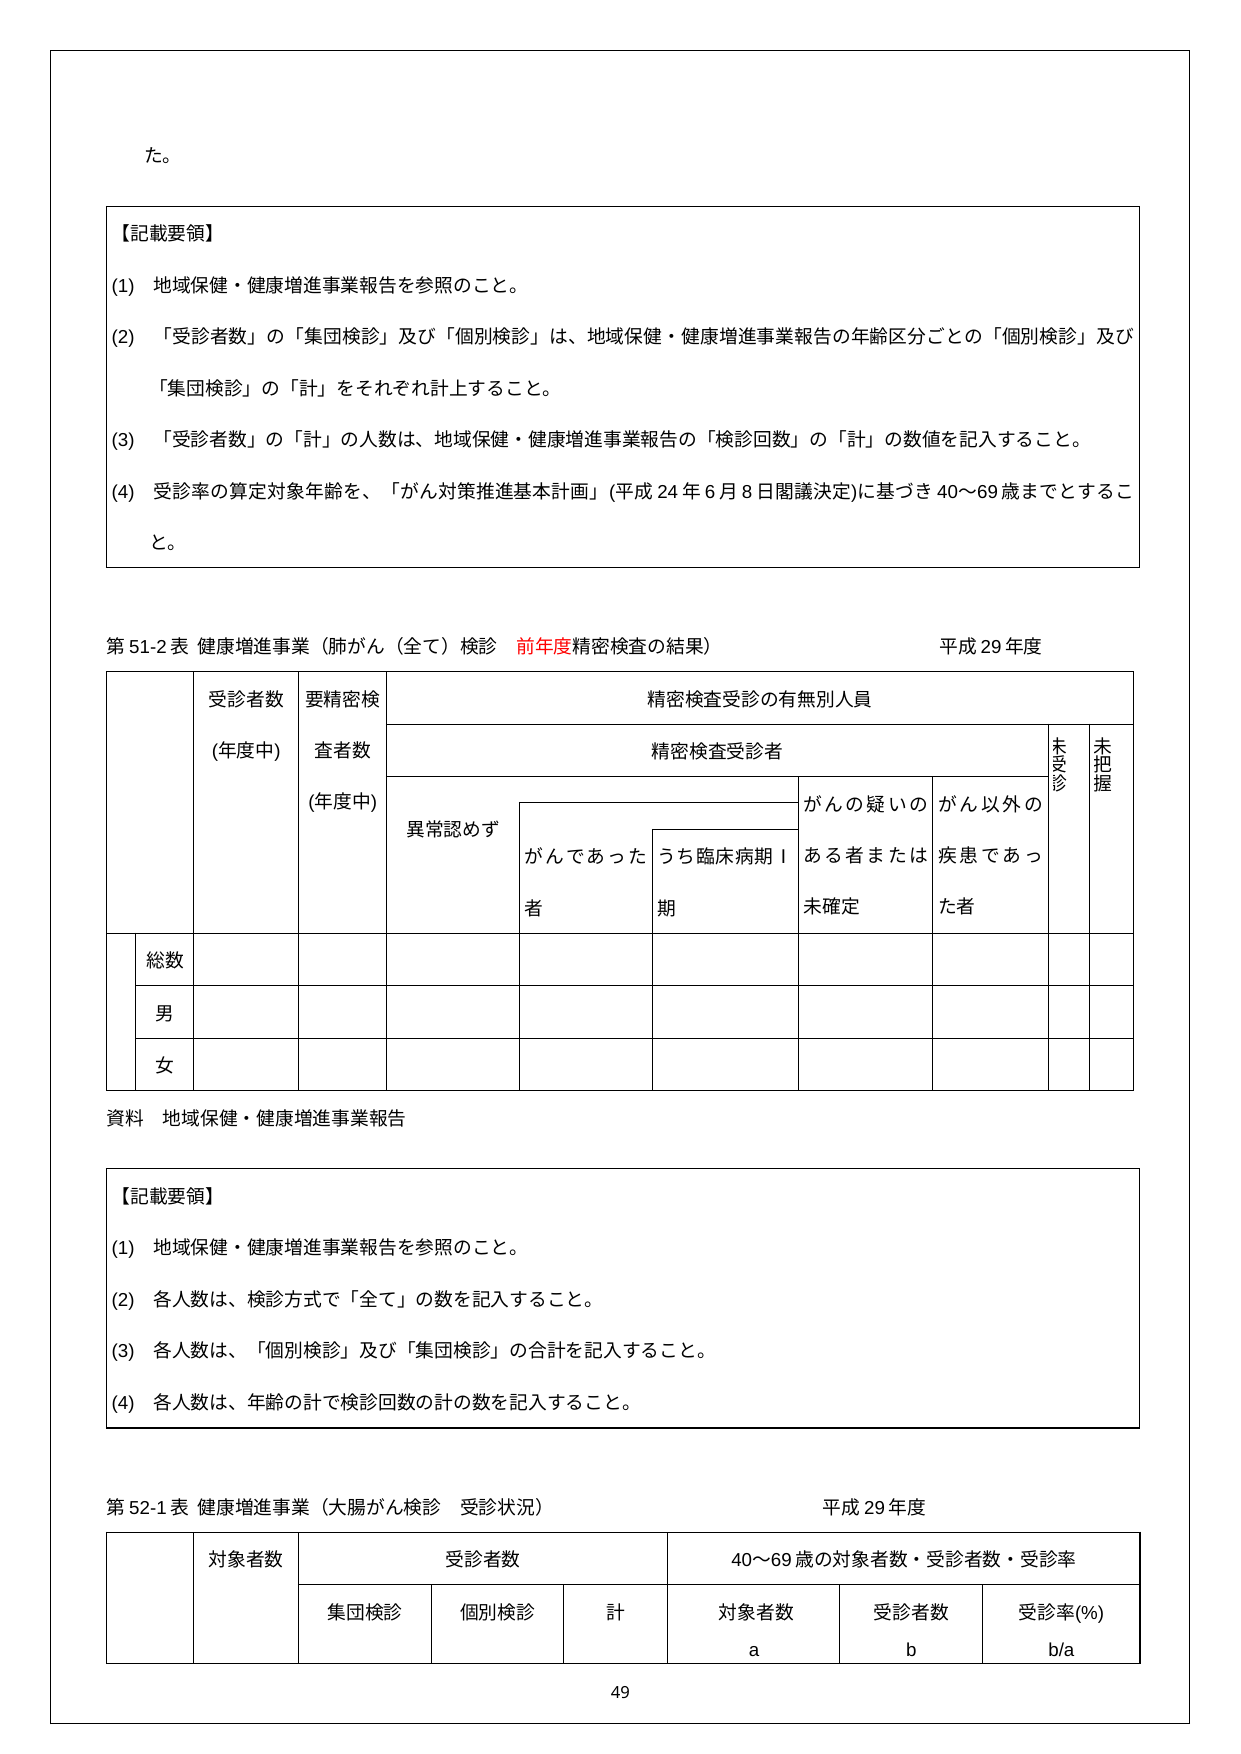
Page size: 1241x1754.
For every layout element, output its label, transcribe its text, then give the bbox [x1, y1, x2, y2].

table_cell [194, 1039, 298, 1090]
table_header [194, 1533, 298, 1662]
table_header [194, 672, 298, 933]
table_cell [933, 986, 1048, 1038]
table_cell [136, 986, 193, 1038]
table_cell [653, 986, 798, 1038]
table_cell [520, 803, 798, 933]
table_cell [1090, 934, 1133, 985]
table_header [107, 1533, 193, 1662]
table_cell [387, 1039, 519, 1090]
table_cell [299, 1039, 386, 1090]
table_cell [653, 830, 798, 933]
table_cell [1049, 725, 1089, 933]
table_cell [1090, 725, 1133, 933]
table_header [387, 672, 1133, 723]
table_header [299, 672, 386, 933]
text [106, 129, 1134, 180]
text 資料 地域保健・健康増進事業報告 [106, 1091, 1134, 1143]
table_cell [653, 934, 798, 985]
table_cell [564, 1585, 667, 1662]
text 第51-2表 健康増進事業（肺がん（全て）検診 前年度精密検査の結果） 平成29年度 [106, 619, 1134, 671]
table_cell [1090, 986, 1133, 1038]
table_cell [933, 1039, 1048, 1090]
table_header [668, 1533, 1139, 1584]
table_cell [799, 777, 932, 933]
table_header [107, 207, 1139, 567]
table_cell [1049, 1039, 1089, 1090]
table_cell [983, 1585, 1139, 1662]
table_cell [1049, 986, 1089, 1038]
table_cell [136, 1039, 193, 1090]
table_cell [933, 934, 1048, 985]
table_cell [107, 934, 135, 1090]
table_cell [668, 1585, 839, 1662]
text 第52-1表 健康増進事業（大腸がん検診 受診状況） 平成29年度 [106, 1480, 1134, 1532]
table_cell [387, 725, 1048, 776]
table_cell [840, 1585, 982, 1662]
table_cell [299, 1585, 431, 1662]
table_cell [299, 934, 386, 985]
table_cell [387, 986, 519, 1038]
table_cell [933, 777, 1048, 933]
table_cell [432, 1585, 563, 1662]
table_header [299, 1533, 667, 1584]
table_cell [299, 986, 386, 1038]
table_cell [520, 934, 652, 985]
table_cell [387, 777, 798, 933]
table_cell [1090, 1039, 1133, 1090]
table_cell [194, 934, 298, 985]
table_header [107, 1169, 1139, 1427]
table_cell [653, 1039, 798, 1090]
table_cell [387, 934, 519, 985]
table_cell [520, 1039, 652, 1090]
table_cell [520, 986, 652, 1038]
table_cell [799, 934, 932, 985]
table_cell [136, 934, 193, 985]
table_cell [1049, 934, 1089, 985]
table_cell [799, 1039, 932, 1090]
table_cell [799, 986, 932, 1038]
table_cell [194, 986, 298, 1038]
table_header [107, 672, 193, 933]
